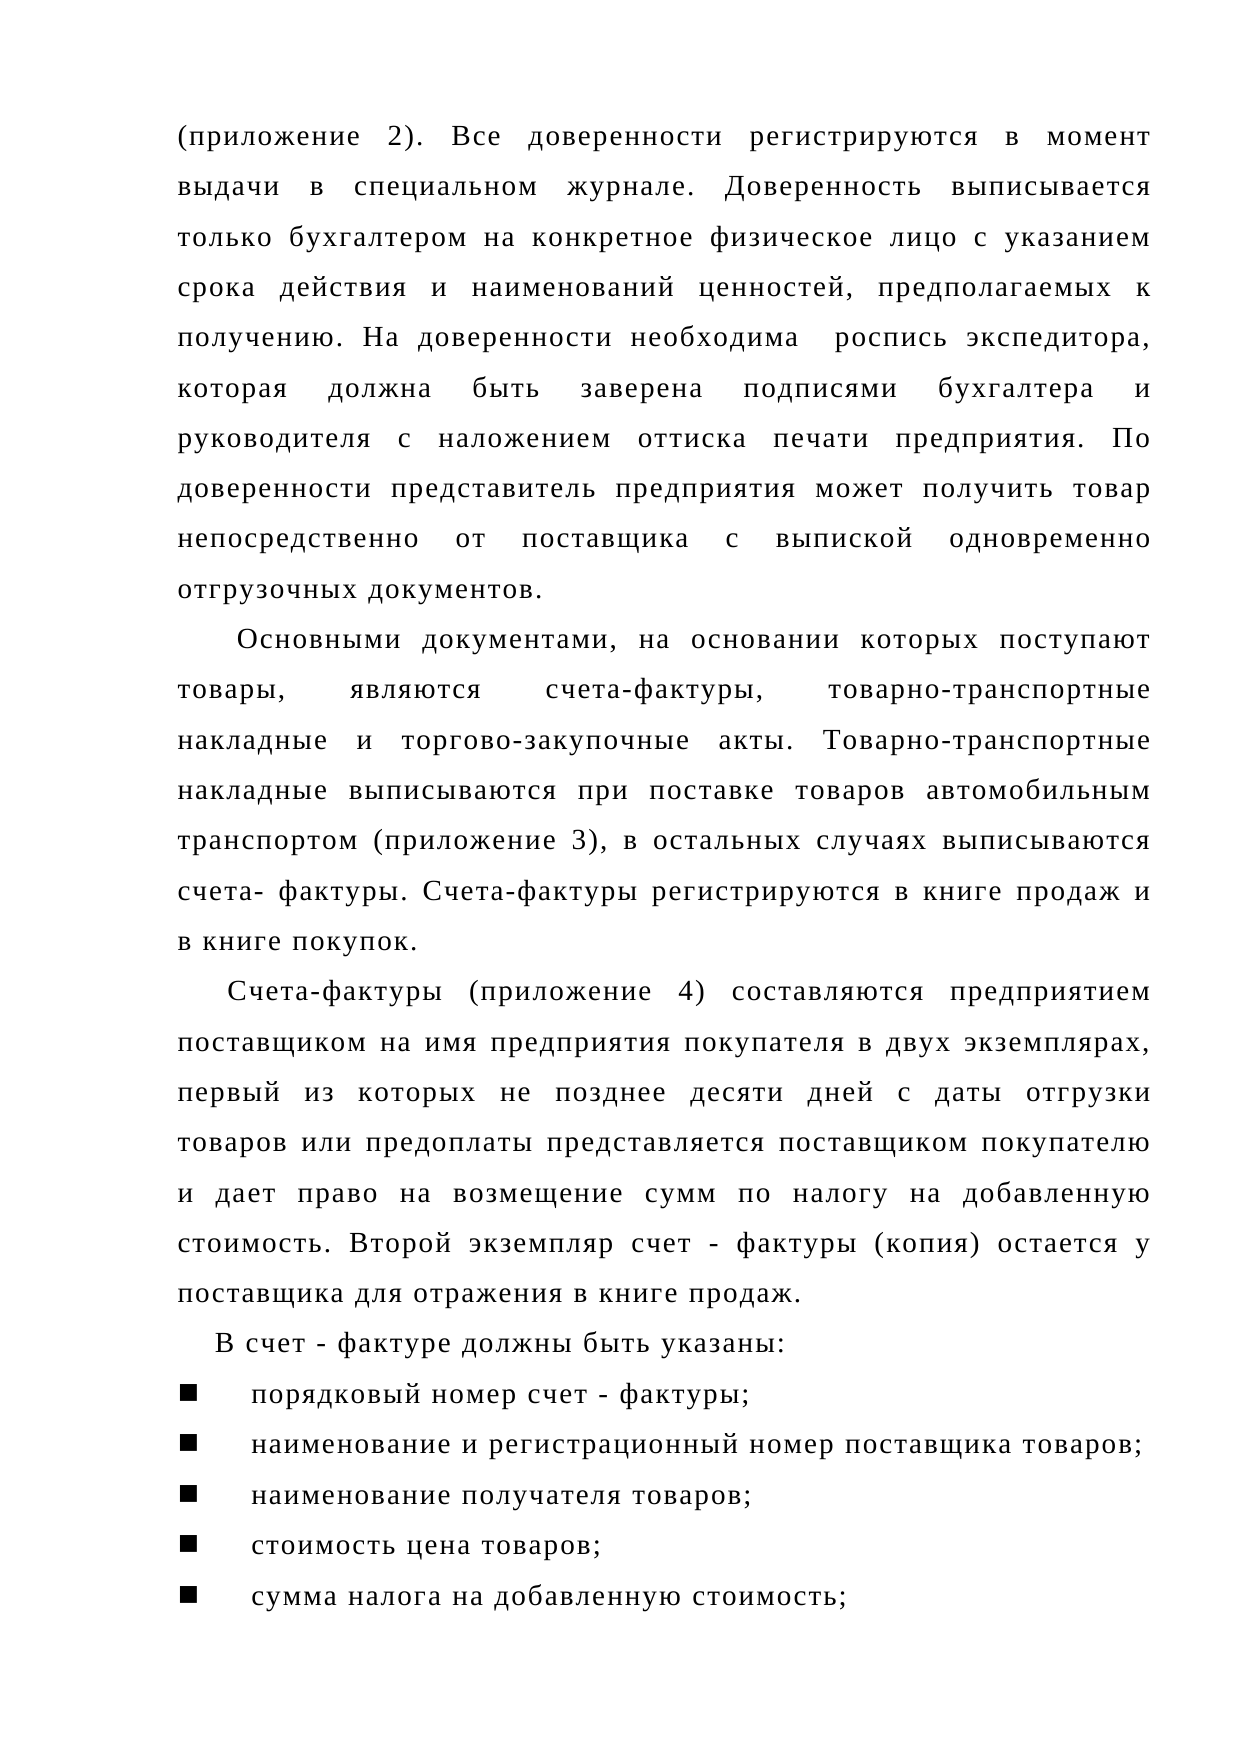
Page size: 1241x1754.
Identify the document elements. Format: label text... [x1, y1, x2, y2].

list стоимость цена товаров; [177, 1527, 1152, 1561]
text Основными документами, на основании которых поступают товары, являются счета-фактуры, товарно-транспортные накладные и торгово-закупочные акты. Товарно-транспортные накладные выписываются при поставке товаров автомобильным транспортом (приложение 3), в остальных случаях выписываются счета- фактуры. Счета-фактуры регистрируются в книге продаж и в книге покупок. [177, 621, 1152, 957]
text Счета-фактуры (приложение 4) составляются предприятием поставщиком на имя предприятия покупателя в двух экземплярах, первый из которых не позднее десяти дней с даты отгрузки товаров или предоплаты представляется поставщиком покупателю и дает право на возмещение сумм по налогу на добавленную стоимость. Второй экземпляр счет - фактуры (копия) остается у поставщика для отражения в книге продаж. [177, 973, 1152, 1309]
list наименование и регистрационный номер поставщика товаров; [177, 1426, 1152, 1460]
list порядковый номер счет - фактуры; [177, 1376, 1152, 1409]
list наименование получателя товаров; [177, 1477, 1152, 1510]
text В счет - фактуре должны быть указаны: [177, 1326, 1152, 1359]
list сумма налога на добавленную стоимость; [177, 1578, 1152, 1611]
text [177, 118, 1152, 604]
